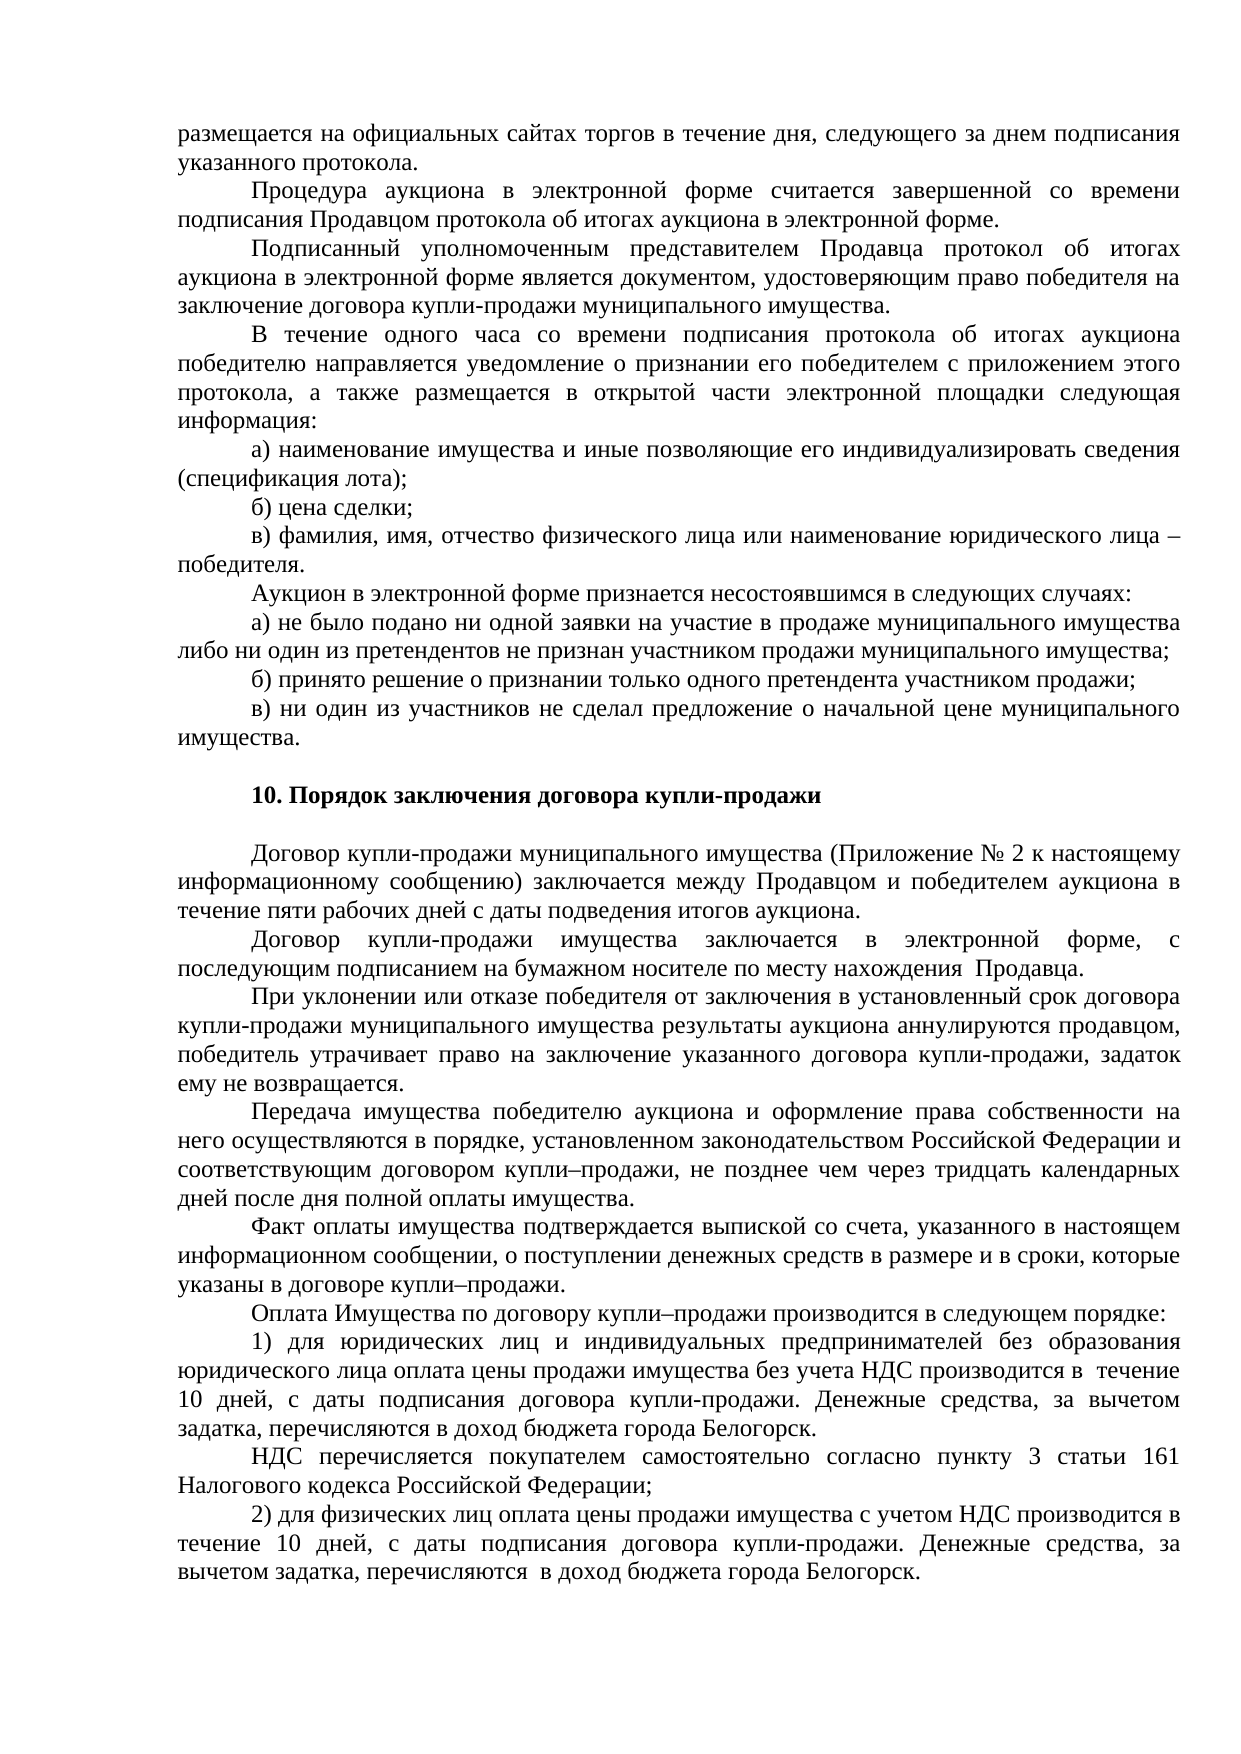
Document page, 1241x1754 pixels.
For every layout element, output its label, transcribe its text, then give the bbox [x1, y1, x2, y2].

text б) цена сделки; [177, 492, 1181, 521]
text Оплата Имущества по договору купли–продажи производится в следующем порядке: [177, 1298, 1181, 1326]
text в) ни один из участников не сделал предложение о начальной цене муниципального имущества. [177, 693, 1181, 751]
text 10. Порядок заключения договора купли-продажи [177, 780, 1181, 808]
text в) фамилия, имя, отчество физического лица или наименование юридического лица – победителя. [177, 521, 1181, 578]
text НДС перечисляется покупателем самостоятельно согласно пункту 3 статьи 161 Налогового кодекса Российской Федерации; [177, 1441, 1181, 1499]
text 2) для физических лиц оплата цены продажи имущества с учетом НДС производится в течение 10 дней, с даты подписания договора купли-продажи. Денежные средства, за вычетом задатка, перечисляются в доход бюджета города Белогорск. [177, 1499, 1181, 1585]
text а) наименование имущества и иные позволяющие его индивидуализировать сведения (спецификация лота); [177, 434, 1181, 492]
text б) принято решение о признании только одного претендента участником продажи; [177, 664, 1181, 693]
text Факт оплаты имущества подтверждается выпиской со счета, указанного в настоящем информационном сообщении, о поступлении денежных средств в размере и в сроки, которые указаны в договоре купли–продажи. [177, 1211, 1181, 1298]
text 1) для юридических лиц и индивидуальных предпринимателей без образования юридического лица оплата цены продажи имущества без учета НДС производится в течение 10 дней, с даты подписания договора купли-продажи. Денежные средства, за вычетом задатка, перечисляются в доход бюджета города Белогорск. [177, 1326, 1181, 1441]
text При уклонении или отказе победителя от заключения в установленный срок договора купли-продажи муниципального имущества результаты аукциона аннулируются продавцом, победитель утрачивает право на заключение указанного договора купли-продажи, задаток ему не возвращается. [177, 981, 1181, 1096]
text Договор купли-продажи имущества заключается в электронной форме, с последующим подписанием на бумажном носителе по месту нахождения Продавца. [177, 924, 1181, 981]
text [177, 118, 1181, 176]
text Подписанный уполномоченным представителем Продавца протокол об итогах аукциона в электронной форме является документом, удостоверяющим право победителя на заключение договора купли-продажи муниципального имущества. [177, 233, 1181, 319]
text а) не было подано ни одной заявки на участие в продаже муниципального имущества либо ни один из претендентов не признан участником продажи муниципального имущества; [177, 607, 1181, 664]
text Аукцион в электронной форме признается несостоявшимся в следующих случаях: [177, 578, 1181, 607]
text Договор купли-продажи муниципального имущества (Приложение № 2 к настоящему информационному сообщению) заключается между Продавцом и победителем аукциона в течение пяти рабочих дней с даты подведения итогов аукциона. [177, 838, 1181, 924]
text В течение одного часа со времени подписания протокола об итогах аукциона победителю направляется уведомление о признании его победителем с приложением этого протокола, а также размещается в открытой части электронной площадки следующая информация: [177, 319, 1181, 434]
text Передача имущества победителю аукциона и оформление права собственности на него осуществляются в порядке, установленном законодательством Российской Федерации и соответствующим договором купли–продажи, не позднее чем через тридцать календарных дней после дня полной оплаты имущества. [177, 1096, 1181, 1211]
text Процедура аукциона в электронной форме считается завершенной со времени подписания Продавцом протокола об итогах аукциона в электронной форме. [177, 176, 1181, 233]
